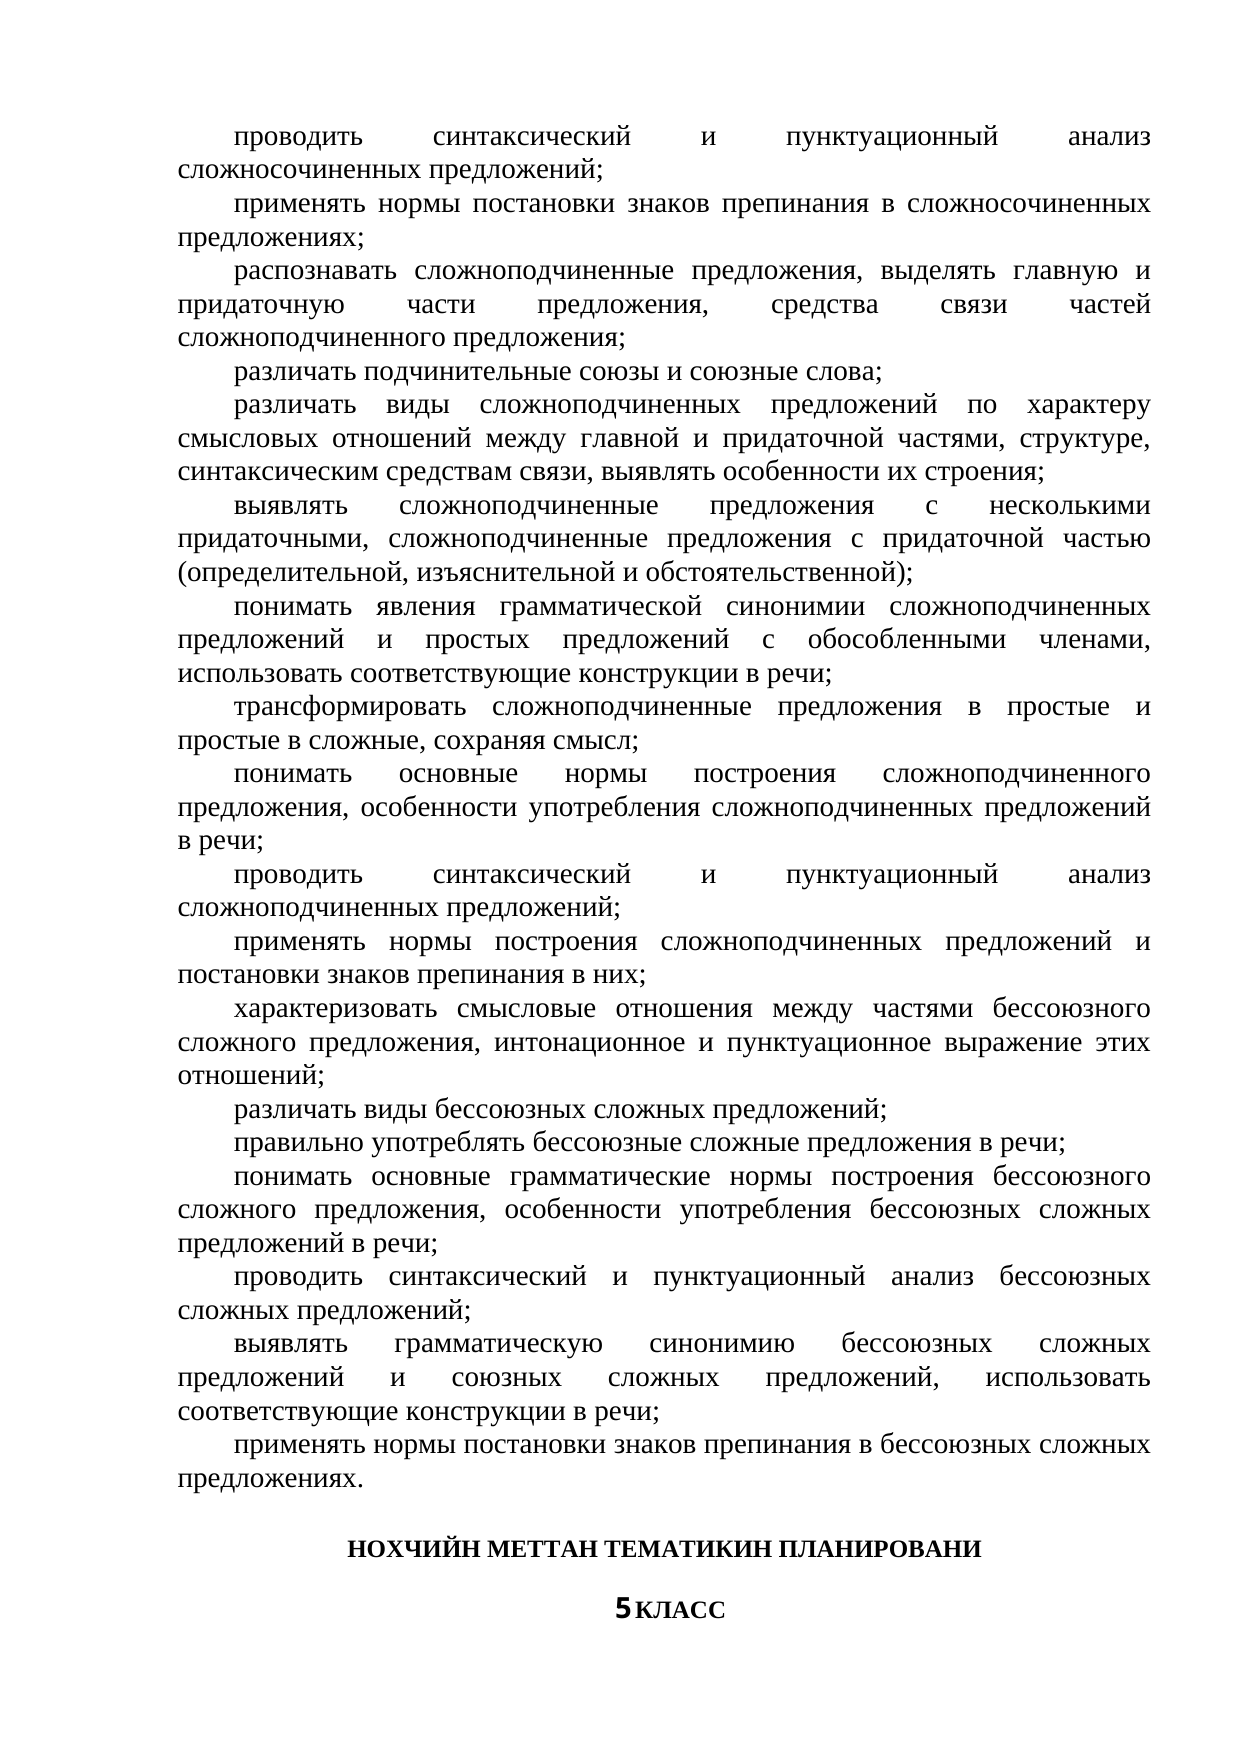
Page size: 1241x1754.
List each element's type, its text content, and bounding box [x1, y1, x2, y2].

text НОХЧИЙН МЕТТАН ТЕМАТИКИН ПЛАНИРОВАНИ [177, 1534, 1152, 1563]
text применять нормы постановки знаков препинания в бессоюзных сложных предложениях. [177, 1426, 1152, 1493]
text понимать явления грамматической синонимии сложноподчиненных предложений и простых предложений с обособленными членами, использовать соответствующие конструкции в речи; [177, 588, 1152, 688]
text различать подчинительные союзы и союзные слова; [177, 353, 1152, 386]
text проводить синтаксический и пунктуационный анализ сложносочиненных предложений; [177, 118, 1152, 185]
text проводить синтаксический и пунктуационный анализ бессоюзных сложных предложений; [177, 1258, 1152, 1326]
text трансформировать сложноподчиненные предложения в простые и простые в сложные, сохраняя смысл; [177, 688, 1152, 755]
text характеризовать смысловые отношения между частями бессоюзного сложного предложения, интонационное и пунктуационное выражение этих отношений; [177, 990, 1152, 1091]
text различать виды бессоюзных сложных предложений; [177, 1091, 1152, 1124]
list КЛАСС [189, 1587, 1152, 1627]
text применять нормы постановки знаков препинания в сложносочиненных предложениях; [177, 185, 1152, 252]
text понимать основные нормы построения сложноподчиненного предложения, особенности употребления сложноподчиненных предложений в речи; [177, 755, 1152, 856]
text выявлять грамматическую синонимию бессоюзных сложных предложений и союзных сложных предложений, использовать соответствующие конструкции в речи; [177, 1326, 1152, 1426]
text выявлять сложноподчиненные предложения с несколькими придаточными, сложноподчиненные предложения с придаточной частью (определительной, изъяснительной и обстоятельственной); [177, 487, 1152, 588]
text правильно употреблять бессоюзные сложные предложения в речи; [177, 1124, 1152, 1158]
text распознавать сложноподчиненные предложения, выделять главную и придаточную части предложения, средства связи частей сложноподчиненного предложения; [177, 252, 1152, 353]
text различать виды сложноподчиненных предложений по характеру смысловых отношений между главной и придаточной частями, структуре, синтаксическим средствам связи, выявлять особенности их строения; [177, 386, 1152, 487]
text проводить синтаксический и пунктуационный анализ сложноподчиненных предложений; [177, 856, 1152, 923]
text применять нормы построения сложноподчиненных предложений и постановки знаков препинания в них; [177, 923, 1152, 990]
text понимать основные грамматические нормы построения бессоюзного сложного предложения, особенности употребления бессоюзных сложных предложений в речи; [177, 1158, 1152, 1258]
